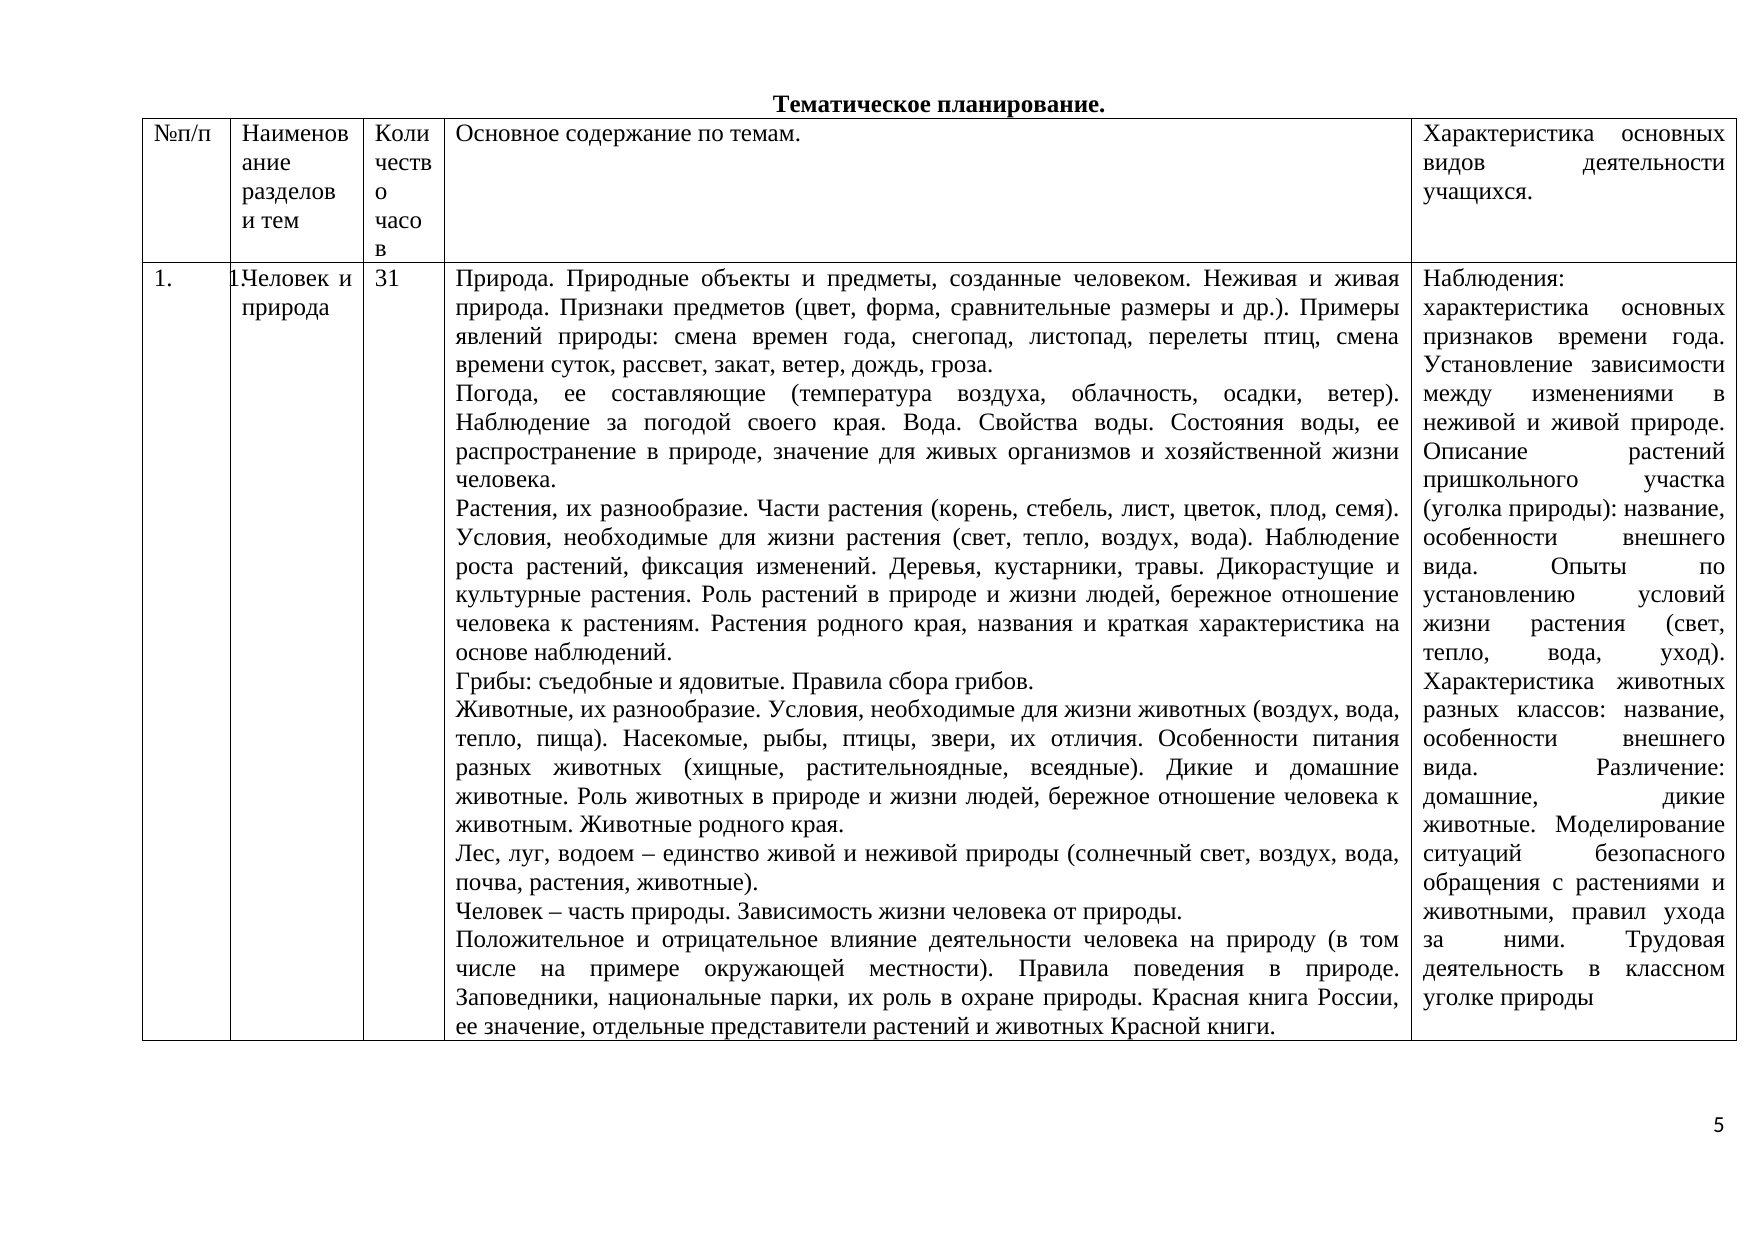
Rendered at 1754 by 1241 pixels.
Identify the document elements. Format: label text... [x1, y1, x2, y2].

table_header №п/п [143, 119, 230, 262]
table_header Наименование разделов и тем [231, 119, 363, 262]
table_header Основное содержание по темам. [445, 119, 1411, 262]
table_cell Природа. Природные объекты и предметы, созданные человеком. Неживая и живая природа. Признаки предметов (цвет, форма, сравнительные размеры и др.). Примеры явлений природы: смена времен года, снегопад, листопад, перелеты птиц, смена времени суток, рассвет, закат, ветер, дождь, гроза. Погода, ее составляющие (температура воздуха, облачность, осадки, ветер). Наблюдение за погодой своего края. Вода. Свойства воды. Состояния воды, ее распространение в природе, значение для живых организмов и хозяйственной жизни человека. Растения, их разнообразие. Части растения (корень, стебель, лист, цветок, плод, семя). Условия, необходимые для жизни растения (свет, тепло, воздух, вода). Наблюдение роста растений, фиксация изменений. Деревья, кустарники, травы. Дикорастущие и культурные растения. Роль растений в природе и жизни людей, бережное отношение человека к растениям. Растения родного края, названия и краткая характеристика на основе наблюдений. Грибы: съедобные и ядовитые. Правила сбора грибов. Животные, их разнообразие. Условия, необходимые для жизни животных (воздух, вода, тепло, пища). Насекомые, рыбы, птицы, звери, их отличия. Особенности питания разных животных (хищные, растительноядные, всеядные). Дикие и домашние животные. Роль животных в природе и жизни людей, бережное отношение человека к животным. Животные родного края. Лес, луг, водоем – единство живой и неживой природы (солнечный свет, воздух, вода, почва, растения, животные). Человек – часть природы. Зависимость жизни человека от природы. Положительное и отрицательное влияние деятельности человека на природу (в том числе на примере окружающей местности). Правила поведения в природе. Заповедники, национальные парки, их роль в охране природы. Красная книга России, ее значение, отдельные представители растений и животных Красной книги. [445, 263, 1411, 1039]
table_cell 31 [364, 263, 444, 1039]
table_header Характеристика основных видов деятельности учащихся. [1412, 119, 1736, 262]
table_cell 1. [143, 263, 230, 1039]
table_cell Человек и природа [231, 263, 363, 1039]
text Тематическое планирование. [153, 89, 1724, 117]
table_cell Наблюдения: характеристика основных признаков времени года. Установление зависимости между изменениями в неживой и живой природе. Описание растений пришкольного участка (уголка природы): название, особенности внешнего вида. Опыты по установлению условий жизни растения (свет, тепло, вода, уход). Характеристика животных разных классов: название, особенности внешнего вида. Различение: домашние, дикие животные. Моделирование ситуаций безопасного обращения с растениями и животными, правил ухода за ними. Трудовая деятельность в классном уголке природы [1412, 263, 1736, 1039]
table_header Количество часов [364, 119, 444, 262]
